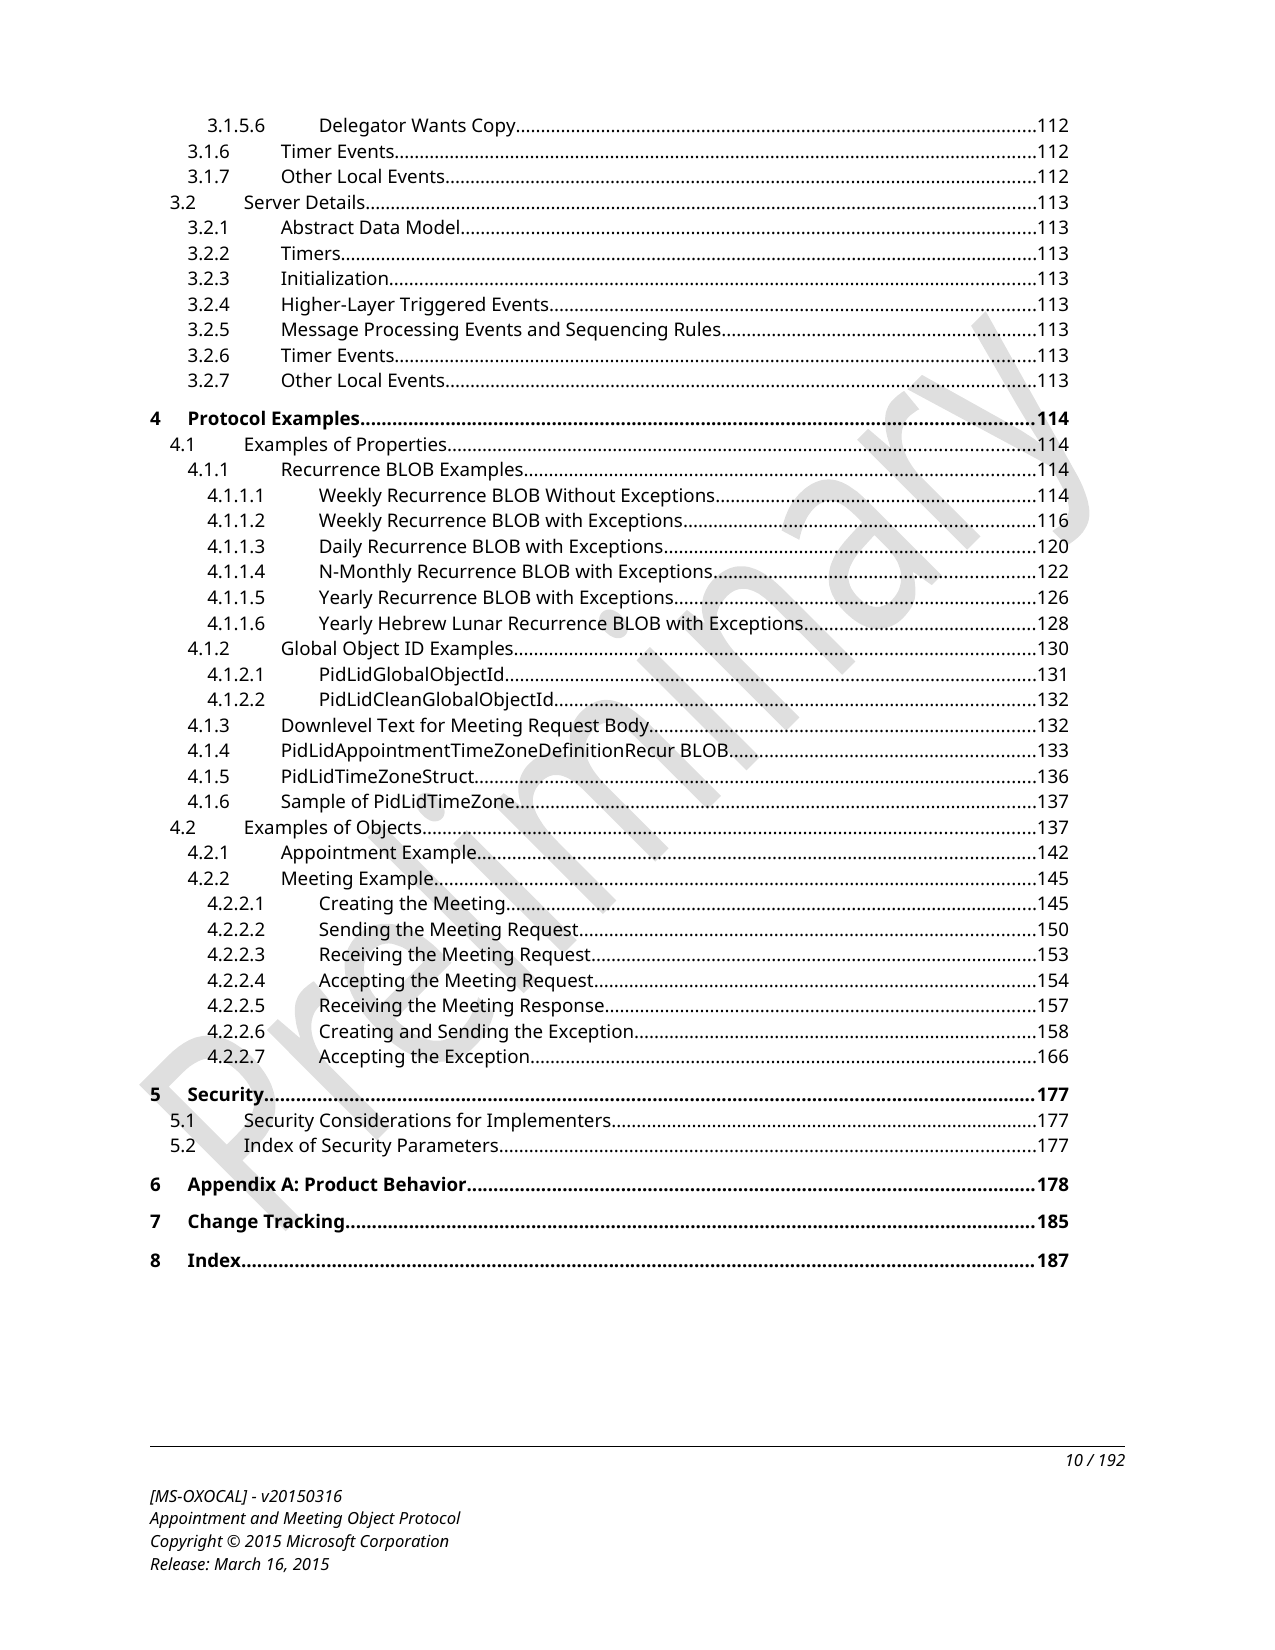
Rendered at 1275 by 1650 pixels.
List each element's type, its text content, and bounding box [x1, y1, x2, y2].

text 4.1.2.1 PidLidGlobalObjectId 131 [207, 661, 1078, 686]
text 6 Appendix A: Product Behavior 178 [150, 1171, 1078, 1196]
text 3.1.7 Other Local Events 112 [187, 163, 1078, 189]
text 3.2.1 Abstract Data Model 113 [187, 214, 1078, 240]
text 4.1.5 PidLidTimeZoneStruct 136 [187, 763, 1078, 788]
text 4.2.2.4 Accepting the Meeting Request 154 [207, 967, 1078, 993]
text 4.1 Examples of Properties 114 [169, 431, 1078, 457]
text 3.1.6 Timer Events 112 [187, 138, 1078, 163]
text 4.1.3 Downlevel Text for Meeting Request Body 132 [187, 712, 1078, 737]
text 4.1.2.2 PidLidCleanGlobalObjectId 132 [207, 686, 1078, 712]
text 4.1.1.3 Daily Recurrence BLOB with Exceptions 120 [207, 533, 1078, 559]
text 4.2.2 Meeting Example 145 [187, 865, 1078, 891]
text 3.2.2 Timers 113 [187, 240, 1078, 266]
text 4.1.1.2 Weekly Recurrence BLOB with Exceptions 116 [207, 508, 1078, 533]
text 4.1.4 PidLidAppointmentTimeZoneDefinitionRecur BLOB 133 [187, 737, 1078, 763]
text 4.2.2.1 Creating the Meeting 145 [207, 891, 1078, 916]
text 4.2.2.3 Receiving the Meeting Request 153 [207, 942, 1078, 967]
text 4.2.2.2 Sending the Meeting Request 150 [207, 916, 1078, 942]
text 3.2.5 Message Processing Events and Sequencing Rules 113 [187, 317, 1078, 342]
text 4.2.2.6 Creating and Sending the Exception 158 [207, 1018, 1078, 1044]
text 3.2.3 Initialization 113 [187, 266, 1078, 291]
text 4.1.1 Recurrence BLOB Examples 114 [187, 457, 1078, 482]
text 5.2 Index of Security Parameters 177 [169, 1133, 1078, 1158]
text 5.1 Security Considerations for Implementers 177 [169, 1107, 1078, 1133]
text 7 Change Tracking 185 [150, 1209, 1078, 1234]
text 4.1.1.6 Yearly Hebrew Lunar Recurrence BLOB with Exceptions 128 [207, 610, 1078, 635]
text 4.2.2.5 Receiving the Meeting Response 157 [207, 993, 1078, 1018]
text 4.2 Examples of Objects 137 [169, 814, 1078, 839]
text 3.1.5.6 Delegator Wants Copy 112 [207, 112, 1078, 138]
text 4.1.1.4 N-Monthly Recurrence BLOB with Exceptions 122 [207, 559, 1078, 584]
text 4.1.1.1 Weekly Recurrence BLOB Without Exceptions 114 [207, 482, 1078, 508]
text 4.1.6 Sample of PidLidTimeZone 137 [187, 788, 1078, 814]
text 3.2.7 Other Local Events 113 [187, 368, 1078, 393]
text 3.2.6 Timer Events 113 [187, 342, 1078, 368]
text 4.1.1.5 Yearly Recurrence BLOB with Exceptions 126 [207, 584, 1078, 610]
text 4 Protocol Examples 114 [150, 406, 1078, 431]
text 3.2.4 Higher-Layer Triggered Events 113 [187, 291, 1078, 317]
text 8 Index 187 [150, 1247, 1078, 1272]
text 3.2 Server Details 113 [169, 189, 1078, 214]
text 4.1.2 Global Object ID Examples 130 [187, 635, 1078, 661]
text 4.2.1 Appointment Example 142 [187, 839, 1078, 865]
text 4.2.2.7 Accepting the Exception 166 [207, 1044, 1078, 1069]
text 5 Security 177 [150, 1082, 1078, 1107]
